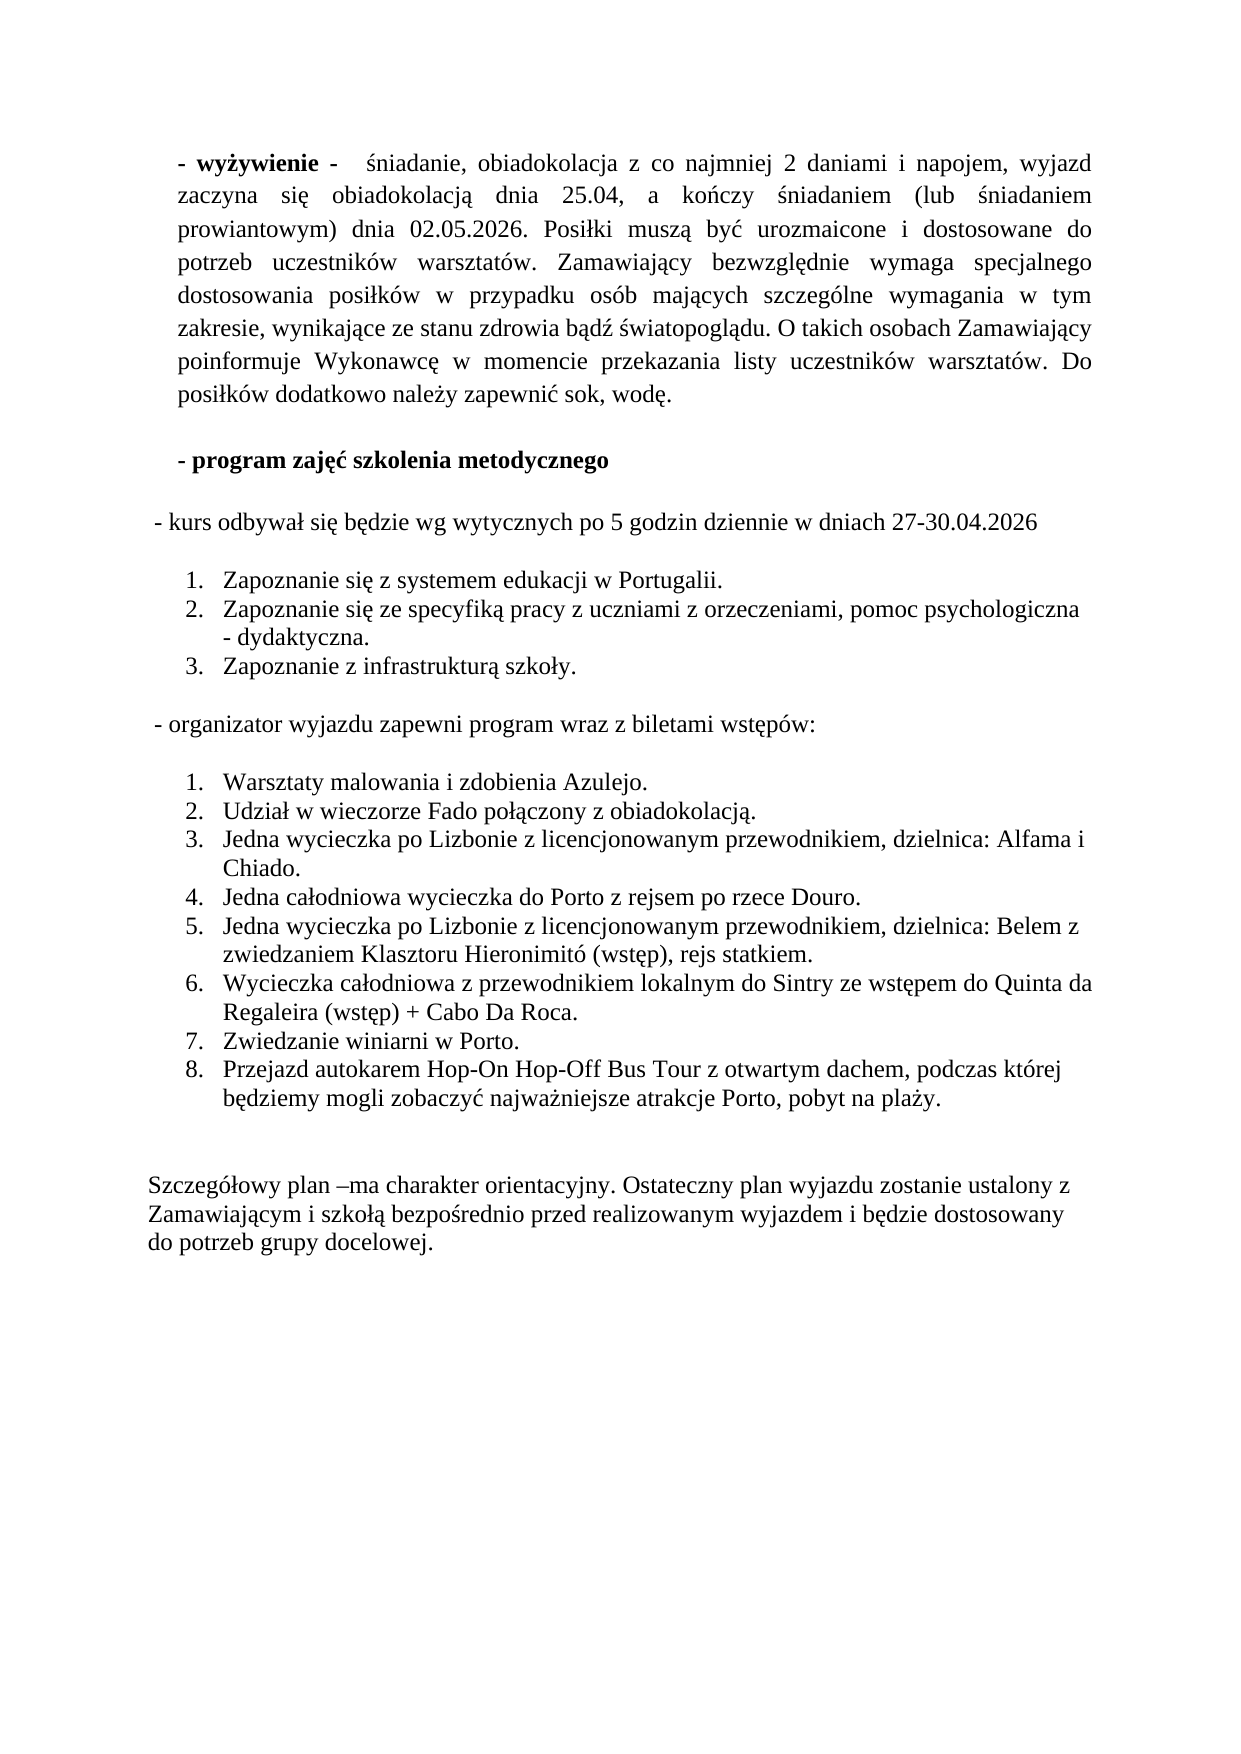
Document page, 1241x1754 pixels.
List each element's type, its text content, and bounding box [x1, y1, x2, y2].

list Wycieczka całodniowa z przewodnikiem lokalnym do Sintry ze wstępem do Quinta da Regaleira (wstęp) + Cabo Da Roca. [185, 968, 1093, 1026]
list Zapoznanie z infrastrukturą szkoły. [185, 651, 1093, 680]
list Warsztaty malowania i zdobienia Azulejo. [185, 767, 1093, 796]
list Jedna całodniowa wycieczka do Porto z rejsem po rzece Douro. [185, 882, 1093, 911]
list Jedna wycieczka po Lizbonie z licencjonowanym przewodnikiem, dzielnica: Belem z zwiedzaniem Klasztoru Hieronimitó (wstęp), rejs statkiem. [185, 911, 1093, 968]
text Szczegółowy plan –ma charakter orientacyjny. Ostateczny plan wyjazdu zostanie ustalony z Zamawiającym i szkołą bezpośrednio przed realizowanym wyjazdem i będzie dostosowany do potrzeb grupy docelowej. [148, 1170, 1093, 1256]
list - wyżywienie - śniadanie, obiadokolacja z co najmniej 2 daniami i napojem, wyjazd zaczyna się obiadokolacją dnia 25.04, a kończy śniadaniem (lub śniadaniem prowiantowym) dnia 02.05.2026. Posiłki muszą być urozmaicone i dostosowane do potrzeb uczestników warsztatów. Zamawiający bezwzględnie wymaga specjalnego dostosowania posiłków w przypadku osób mających szczególne wymagania w tym zakresie, wynikające ze stanu zdrowia bądź światopoglądu. O takich osobach Zamawiający poinformuje Wykonawcę w momencie przekazania listy uczestników warsztatów. Do posiłków dodatkowo należy zapewnić sok, wodę. [177, 209, 1093, 407]
list Jedna wycieczka po Lizbonie z licencjonowanym przewodnikiem, dzielnica: Alfama i Chiado. [185, 824, 1093, 882]
list Udział w wieczorze Fado połączony z obiadokolacją. [185, 796, 1093, 824]
list Zapoznanie się z systemem edukacji w Portugalii. [185, 565, 1093, 594]
text - organizator wyjazdu zapewni program wraz z biletami wstępów: [148, 709, 1093, 738]
text - kurs odbywał się będzie wg wytycznych po 5 godzin dziennie w dniach 27-30.04.2026 [148, 507, 1093, 536]
list Zwiedzanie winiarni w Porto. [185, 1026, 1093, 1054]
list - program zajęć szkolenia metodycznego [177, 445, 1093, 473]
list Przejazd autokarem Hop-On Hop-Off Bus Tour z otwartym dachem, podczas której będziemy mogli zobaczyć najważniejsze atrakcje Porto, pobyt na plaży. [185, 1054, 1093, 1112]
list Zapoznanie się ze specyfiką pracy z uczniami z orzeczeniami, pomoc psychologiczna - dydaktyczna. [185, 594, 1093, 651]
